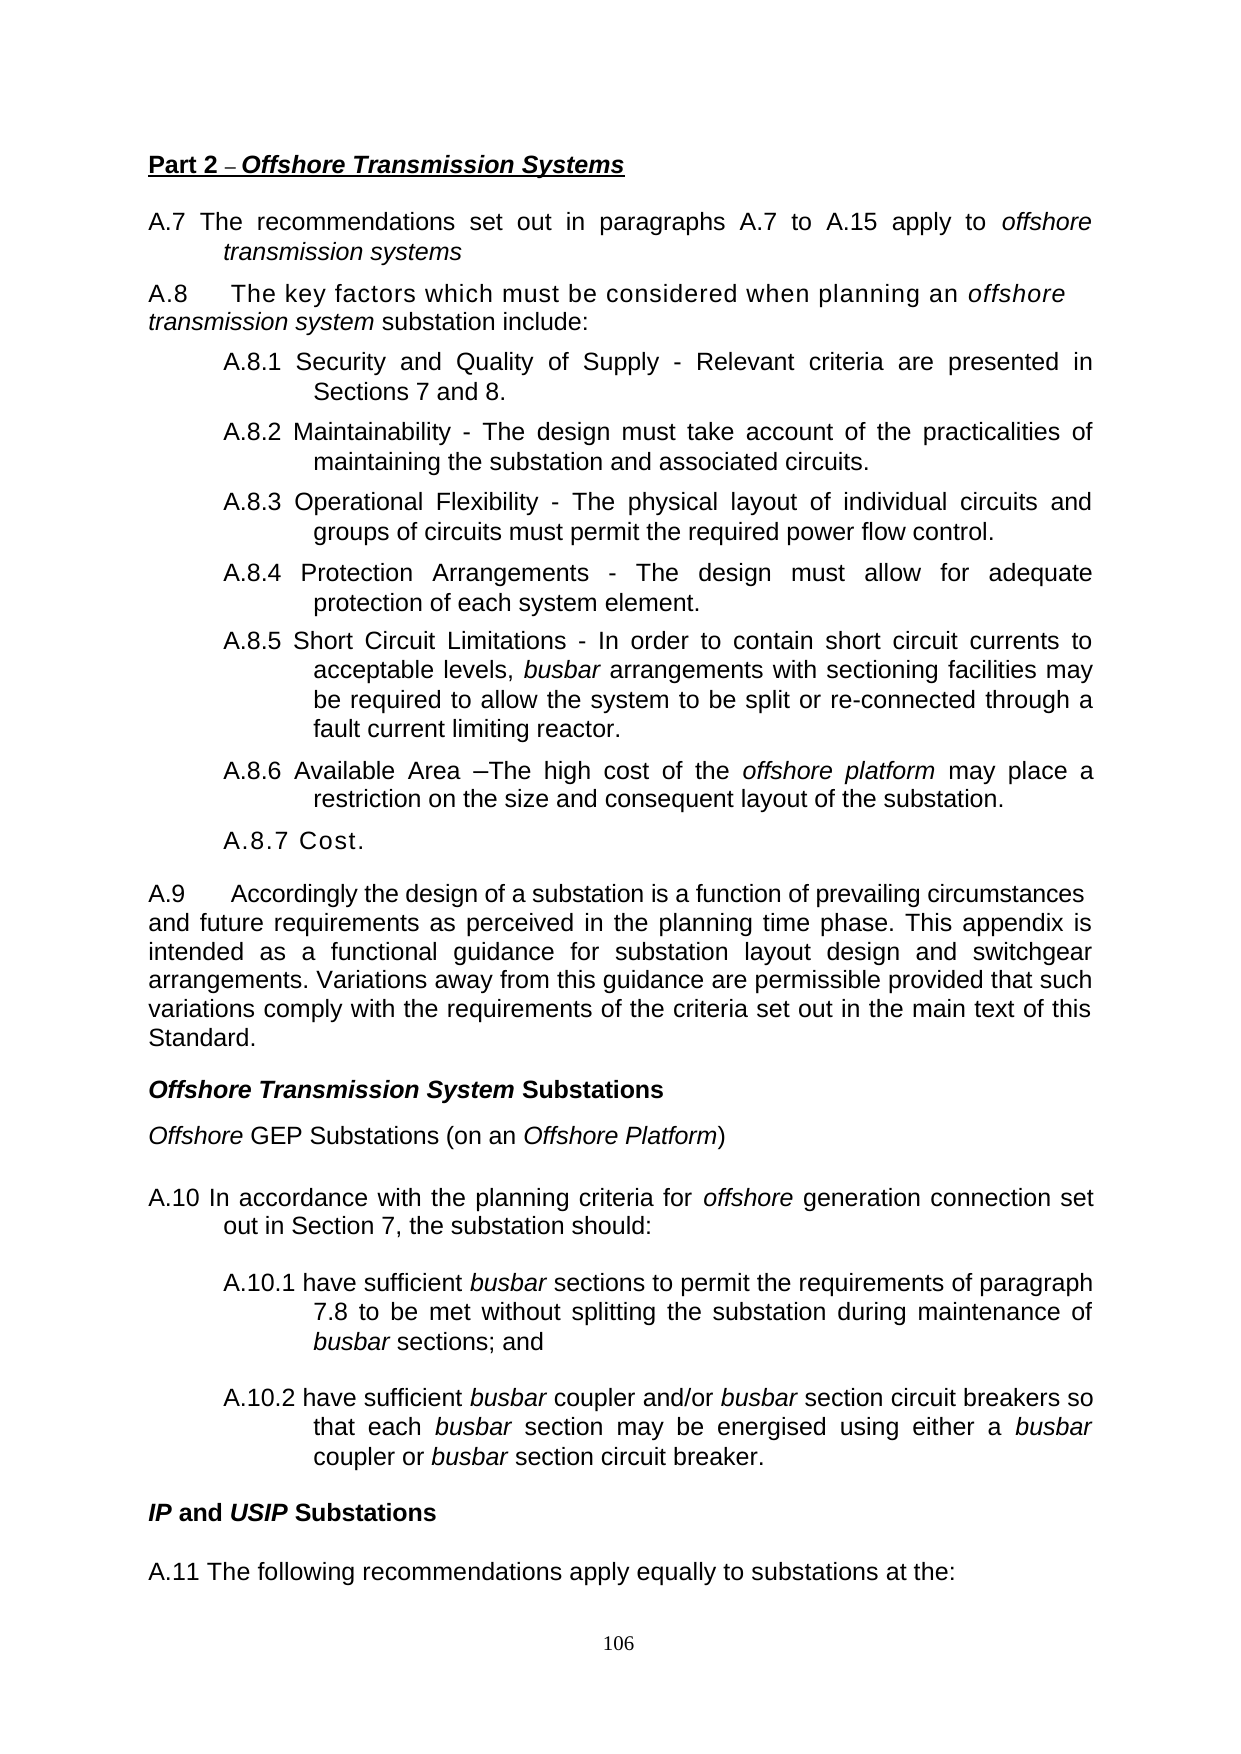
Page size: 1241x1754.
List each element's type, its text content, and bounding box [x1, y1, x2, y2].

text A.8.7 Cost. [223, 827, 1094, 855]
text A.7 The recommendations set out in paragraphs A.7 to A.15 apply to offshore transmission systems [148, 206, 1094, 266]
text A.8.2 Maintainability - The design must take account of the practicalities of maintaining the substation and associated circuits. [223, 416, 1094, 476]
text A.10 In accordance with the planning criteria for offshore generation connection set out in Section 7, the substation should: [148, 1184, 1094, 1240]
text A.9 Accordingly the design of a substation is a function of prevailing circumstances [148, 879, 1094, 908]
text A.10.1 have sufficient busbar sections to permit the requirements of paragraph 7.8 to be met without splitting the substation during maintenance of busbar sections; and [223, 1268, 1094, 1356]
text A.8.5 Short Circuit Limitations - In order to contain short circuit currents to acceptable levels, busbar arrangements with sectioning facilities may be required to allow the system to be split or re-connected through a fault current limiting reactor. [223, 626, 1094, 743]
text A.8 The key factors which must be considered when planning an offshore [148, 279, 1094, 308]
text A.11 The following recommendations apply equally to substations at the: [148, 1557, 1094, 1586]
text and future requirements as perceived in the planning time phase. This appendix is intended as a functional guidance for substation layout design and switchgear arrangements. Variations away from this guidance are permissible provided that such variations comply with the requirements of the criteria set out in the main text of this Standard. [148, 908, 1094, 1052]
text A.8.3 Operational Flexibility - The physical layout of individual circuits and groups of circuits must permit the required power flow control. [223, 486, 1094, 547]
text A.8.6 Available Area –The high cost of the offshore platform may place a restriction on the size and consequent layout of the substation. [223, 757, 1094, 813]
text A.10.2 have sufficient busbar coupler and/or busbar section circuit breakers so that each busbar section may be energised using either a busbar coupler or busbar section circuit breaker. [223, 1383, 1094, 1471]
text Offshore Transmission System Substations Offshore GEP Substations (on an Offshore Platform) [148, 1061, 734, 1154]
text A.8.1 Security and Quality of Supply - Relevant criteria are presented in Sections 7 and 8. [223, 346, 1094, 406]
text Part 2 – Offshore Transmission Systems [148, 151, 1094, 180]
text transmission system substation include: [148, 308, 1094, 336]
text IP and USIP Substations [148, 1499, 1094, 1527]
text A.8.4 Protection Arrangements - The design must allow for adequate protection of each system element. [223, 557, 1094, 617]
